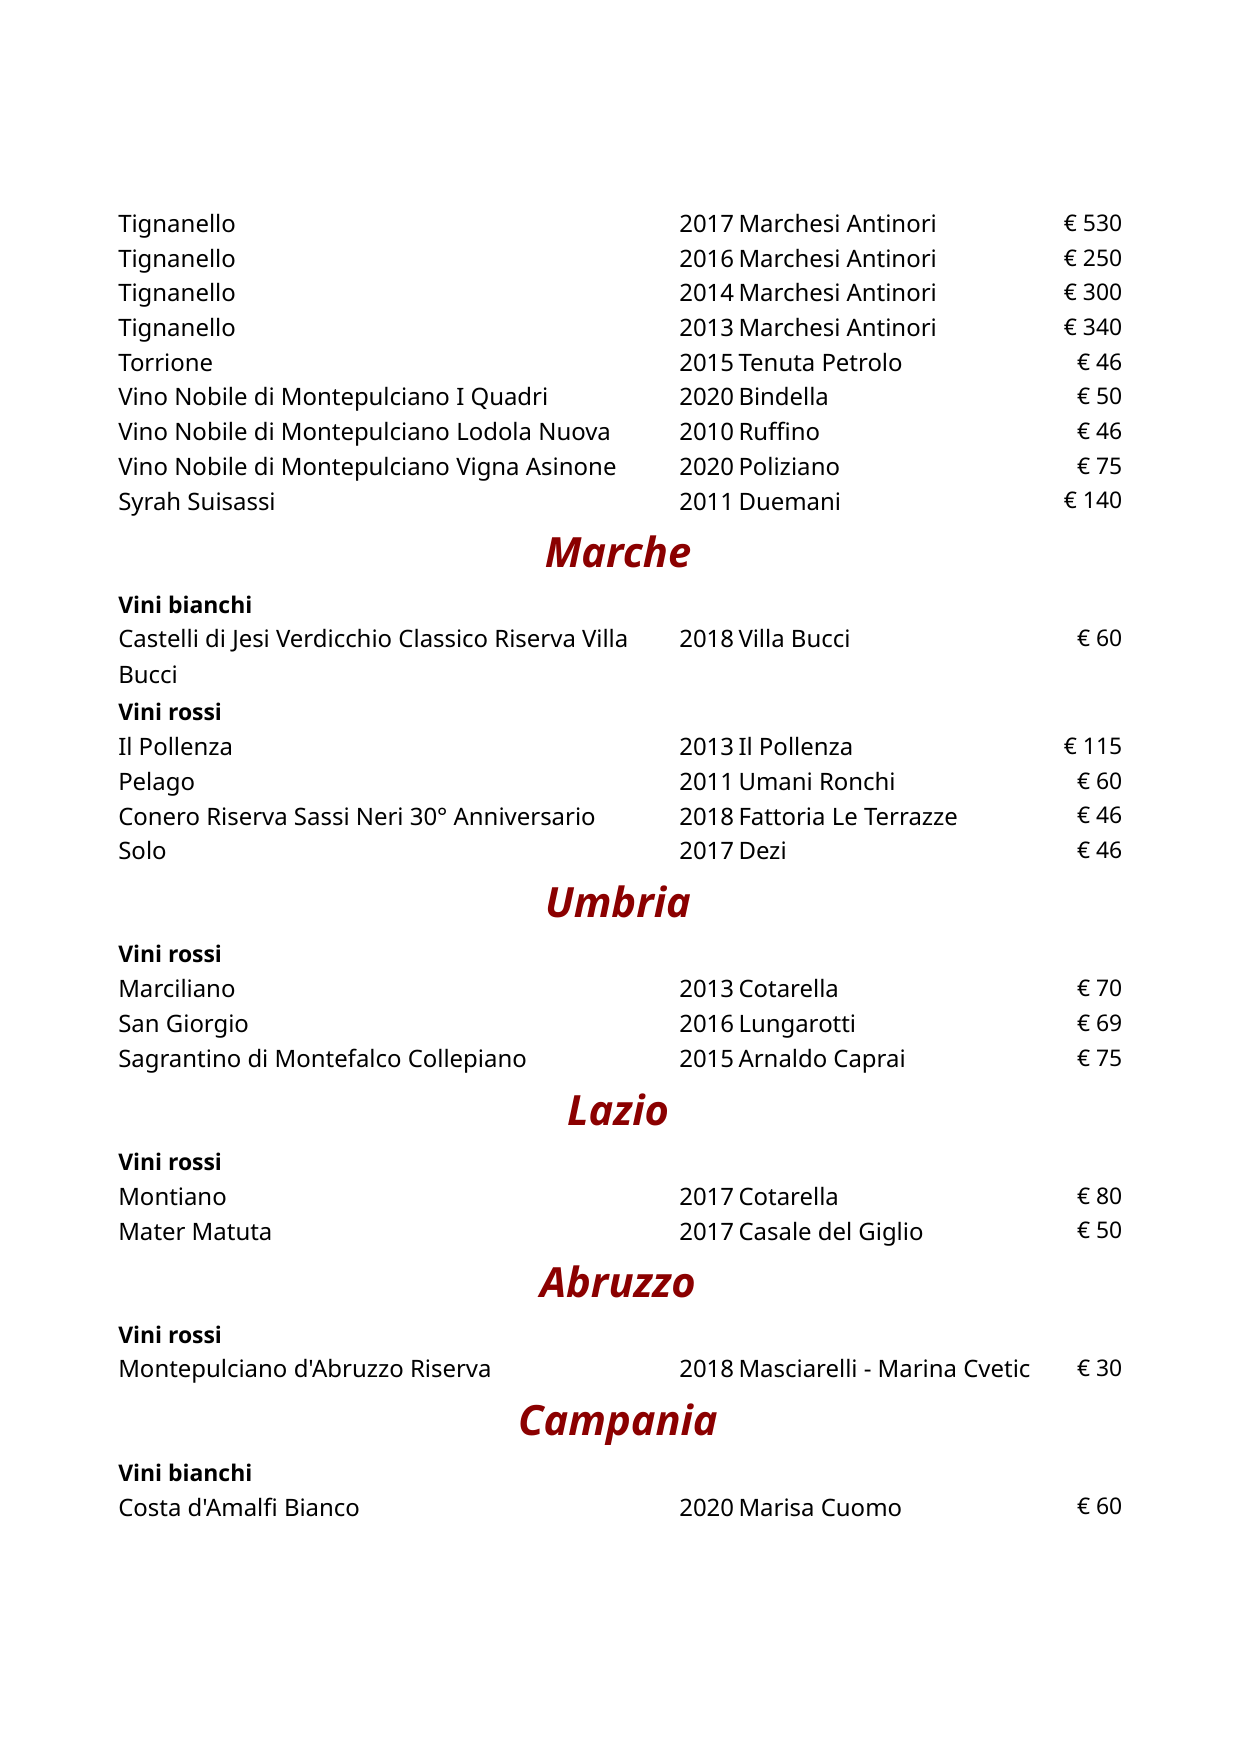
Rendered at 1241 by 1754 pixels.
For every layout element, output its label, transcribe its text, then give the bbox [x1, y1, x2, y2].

table_header Montiano [118, 1180, 679, 1214]
table_header Castelli di Jesi Verdicchio Classico Riserva Villa Bucci [118, 622, 679, 692]
table_cell € 300 [1034, 276, 1122, 311]
table_cell Vino Nobile di Montepulciano Vigna Asinone [118, 450, 679, 484]
table_header 2013 [679, 730, 738, 765]
table_cell Pelago [118, 765, 679, 799]
table_header Villa Bucci [738, 622, 1033, 692]
table_cell Conero Riserva Sassi Neri 30° Anniversario [118, 800, 679, 834]
table_cell Dezi [738, 834, 1033, 869]
table_cell € 46 [1034, 800, 1122, 834]
table_cell Marchesi Antinori [738, 311, 1033, 346]
table_header Il Pollenza [118, 730, 679, 765]
table_cell 2017 [679, 207, 738, 241]
table_cell Vino Nobile di Montepulciano I Quadri [118, 380, 679, 415]
table_cell Ruffino [738, 415, 1033, 449]
text Abruzzo [118, 1253, 1122, 1310]
table_cell Poliziano [738, 450, 1033, 484]
table_cell 2016 [679, 241, 738, 276]
text Vini bianchi [118, 588, 1122, 620]
table_header € 115 [1034, 730, 1122, 765]
table_cell San Giorgio [118, 1007, 679, 1042]
table_cell € 75 [1034, 1042, 1122, 1076]
table_cell Bindella [738, 380, 1033, 415]
text Campania [118, 1391, 1122, 1448]
table_header € 80 [1034, 1180, 1122, 1214]
table_header Montepulciano d'Abruzzo Riserva [118, 1352, 679, 1387]
table_cell Sagrantino di Montefalco Collepiano [118, 1042, 679, 1076]
table_cell € 50 [1034, 1214, 1122, 1249]
table_cell 2010 [679, 415, 738, 449]
text Umbria [118, 873, 1122, 930]
table_cell Tignanello [118, 241, 679, 276]
table_header 2020 [679, 1490, 738, 1525]
table_cell € 46 [1034, 834, 1122, 869]
table_cell Lungarotti [738, 1007, 1033, 1042]
table_cell Fattoria Le Terrazze [738, 800, 1033, 834]
table_cell 2011 [679, 484, 738, 519]
table_header Marisa Cuomo [738, 1490, 1033, 1525]
text Vini rossi [118, 696, 1122, 728]
table_cell Vino Nobile di Montepulciano Lodola Nuova [118, 415, 679, 449]
table_cell € 75 [1034, 450, 1122, 484]
table_cell € 46 [1034, 346, 1122, 380]
table_cell Mater Matuta [118, 1214, 679, 1249]
text Vini bianchi [118, 1457, 1122, 1488]
text Lazio [118, 1080, 1122, 1137]
table_cell Marchesi Antinori [738, 241, 1033, 276]
table_header 2017 [679, 1180, 738, 1214]
text Vini rossi [118, 938, 1122, 970]
table_header Costa d'Amalfi Bianco [118, 1490, 679, 1525]
table_header 2018 [679, 1352, 738, 1387]
text Vini rossi [118, 1318, 1122, 1350]
table_cell Marchesi Antinori [738, 207, 1033, 241]
table_cell Tenuta Petrolo [738, 346, 1033, 380]
text Marche [118, 523, 1122, 580]
table_cell 2014 [679, 276, 738, 311]
table_header Marciliano [118, 972, 679, 1007]
table_header € 60 [1034, 622, 1122, 692]
table_cell 2020 [679, 450, 738, 484]
table_cell € 46 [1034, 415, 1122, 449]
table_cell Tignanello [118, 311, 679, 346]
table_cell 2020 [679, 380, 738, 415]
table_header € 60 [1034, 1490, 1122, 1525]
table_header 2018 [679, 622, 738, 692]
table_cell Marchesi Antinori [738, 276, 1033, 311]
table_cell Syrah Suisassi [118, 484, 679, 519]
table_cell 2017 [679, 1214, 738, 1249]
table_cell € 140 [1034, 484, 1122, 519]
table_cell Umani Ronchi [738, 765, 1033, 799]
table_cell € 50 [1034, 380, 1122, 415]
table_header 2013 [679, 972, 738, 1007]
table_cell 2017 [679, 834, 738, 869]
table_header Cotarella [738, 972, 1033, 1007]
table_cell 2016 [679, 1007, 738, 1042]
table_cell Casale del Giglio [738, 1214, 1033, 1249]
table_cell Arnaldo Caprai [738, 1042, 1033, 1076]
table_cell Duemani [738, 484, 1033, 519]
table_cell 2015 [679, 1042, 738, 1076]
table_cell € 60 [1034, 765, 1122, 799]
table_header € 70 [1034, 972, 1122, 1007]
table_cell Tignanello [118, 276, 679, 311]
table_header Il Pollenza [738, 730, 1033, 765]
table_cell 2013 [679, 311, 738, 346]
table_header Masciarelli - Marina Cvetic [738, 1352, 1033, 1387]
table_cell Solo [118, 834, 679, 869]
table_cell € 250 [1034, 241, 1122, 276]
table_cell € 530 [1034, 207, 1122, 241]
table_header € 30 [1034, 1352, 1122, 1387]
table_header Cotarella [738, 1180, 1033, 1214]
table_cell 2015 [679, 346, 738, 380]
table_cell Torrione [118, 346, 679, 380]
table_cell € 340 [1034, 311, 1122, 346]
table_cell 2011 [679, 765, 738, 799]
table_cell 2018 [679, 800, 738, 834]
table_cell € 69 [1034, 1007, 1122, 1042]
table_cell Tignanello [118, 207, 679, 241]
text Vini rossi [118, 1146, 1122, 1177]
